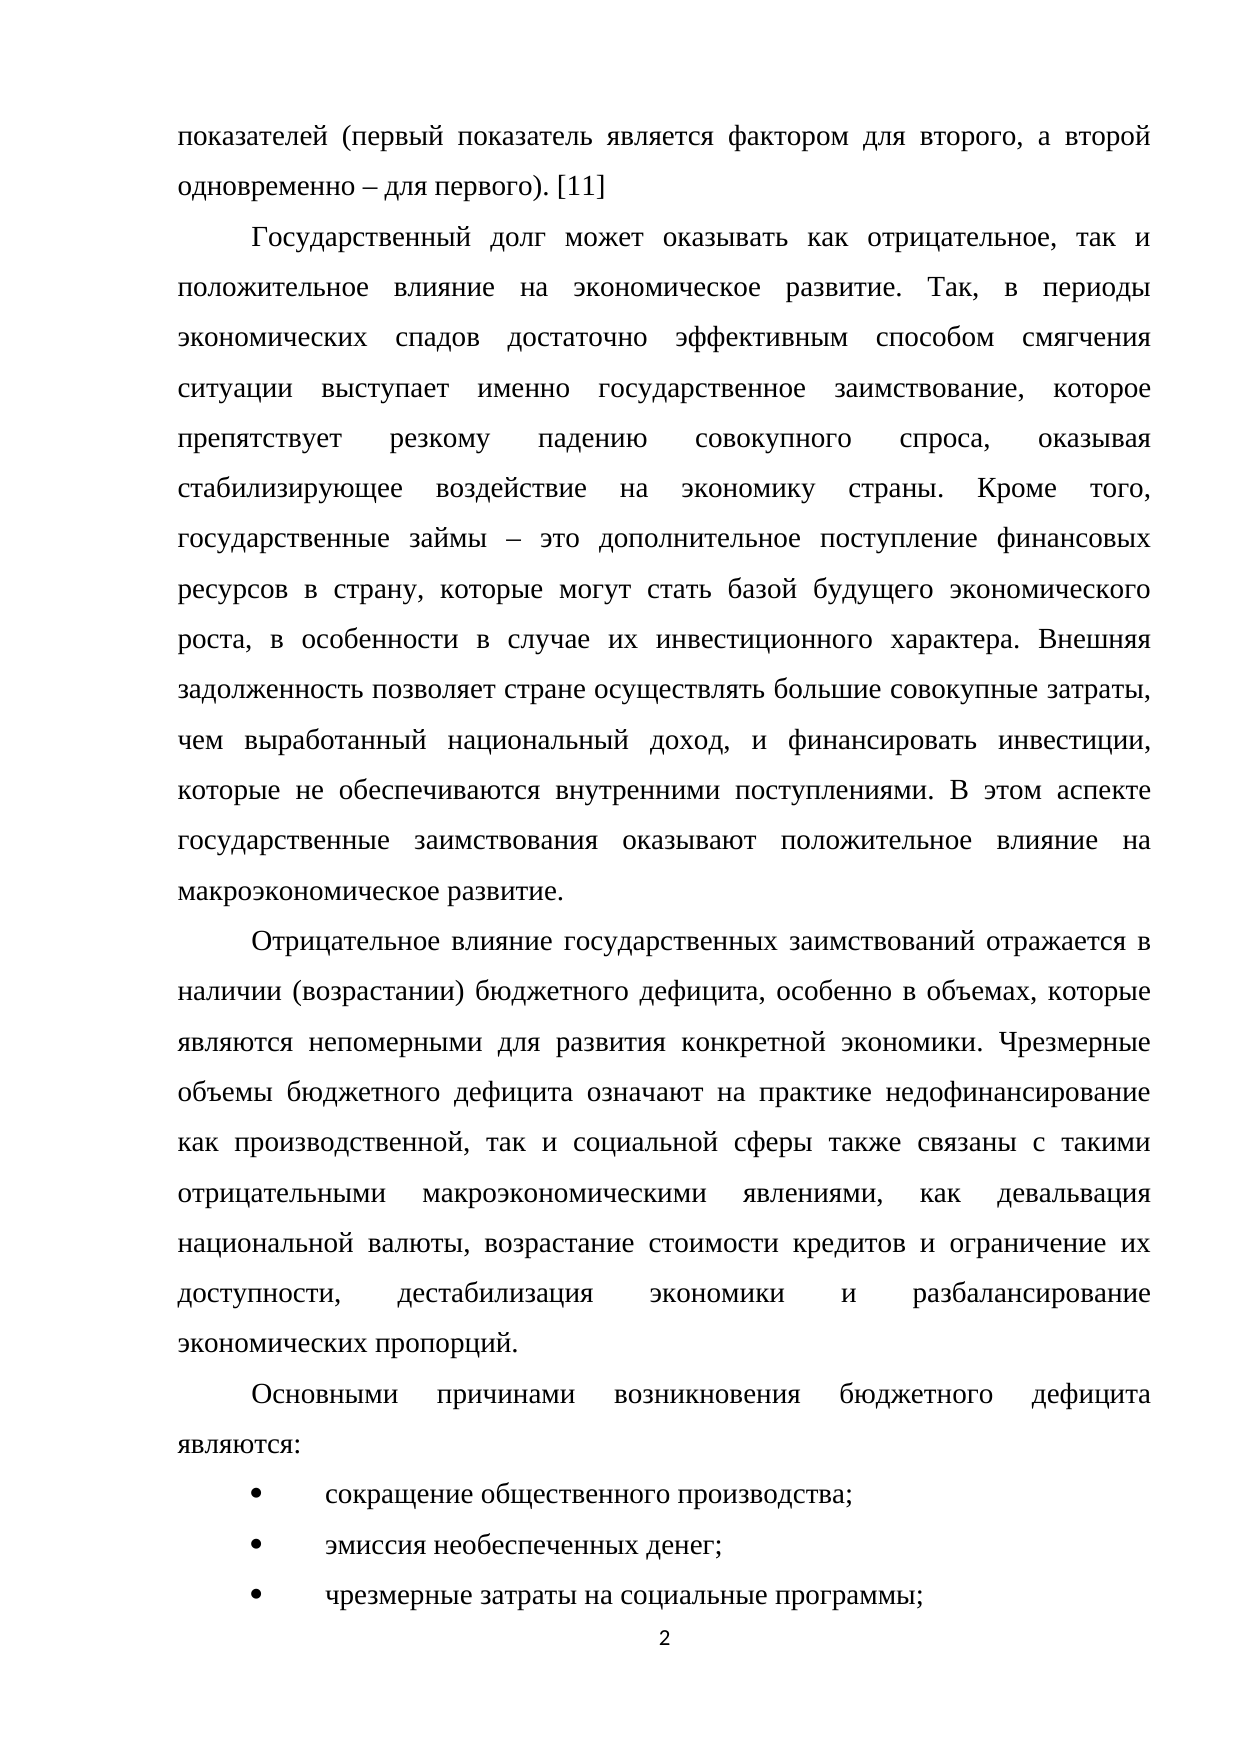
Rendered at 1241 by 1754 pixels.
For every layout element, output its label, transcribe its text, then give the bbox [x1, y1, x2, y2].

text Государственный долг может оказывать как отрицательное, так и положительное влияние на экономическое развитие. Так, в периоды экономических спадов достаточно эффективным способом смягчения ситуации выступает именно государственное заимствование, которое препятствует резкому падению совокупного спроса, оказывая стабилизирующее воздействие на экономику страны. Кроме того, государственные займы – это дополнительное поступление финансовых ресурсов в страну, которые могут стать базой будущего экономического роста, в особенности в случае их инвестиционного характера. Внешняя задолженность позволяет стране осуществлять большие совокупные затраты, чем выработанный национальный доход, и финансировать инвестиции, которые не обеспечиваются внутренними поступлениями. В этом аспекте государственные заимствования оказывают положительное влияние на макроэкономическое развитие. [177, 219, 1152, 906]
text Основными причинами возникновения бюджетного дефицита являются: [177, 1376, 1152, 1460]
text Отрицательное влияние государственных заимствований отражается в наличии (возрастании) бюджетного дефицита, особенно в объемах, которые являются непомерными для развития конкретной экономики. Чрезмерные объемы бюджетного дефицита означают на практике недофинансирование как производственной, так и социальной сферы также связаны с такими отрицательными макроэкономическими явлениями, как девальвация национальной валюты, возрастание стоимости кредитов и ограничение их доступности, дестабилизация экономики и разбалансирование экономических пропорций. [177, 923, 1152, 1359]
list чрезмерные затраты на социальные программы; [177, 1577, 1152, 1611]
list сокращение общественного производства; [177, 1477, 1152, 1510]
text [177, 118, 1152, 202]
list эмиссия необеспеченных денег; [177, 1527, 1152, 1561]
